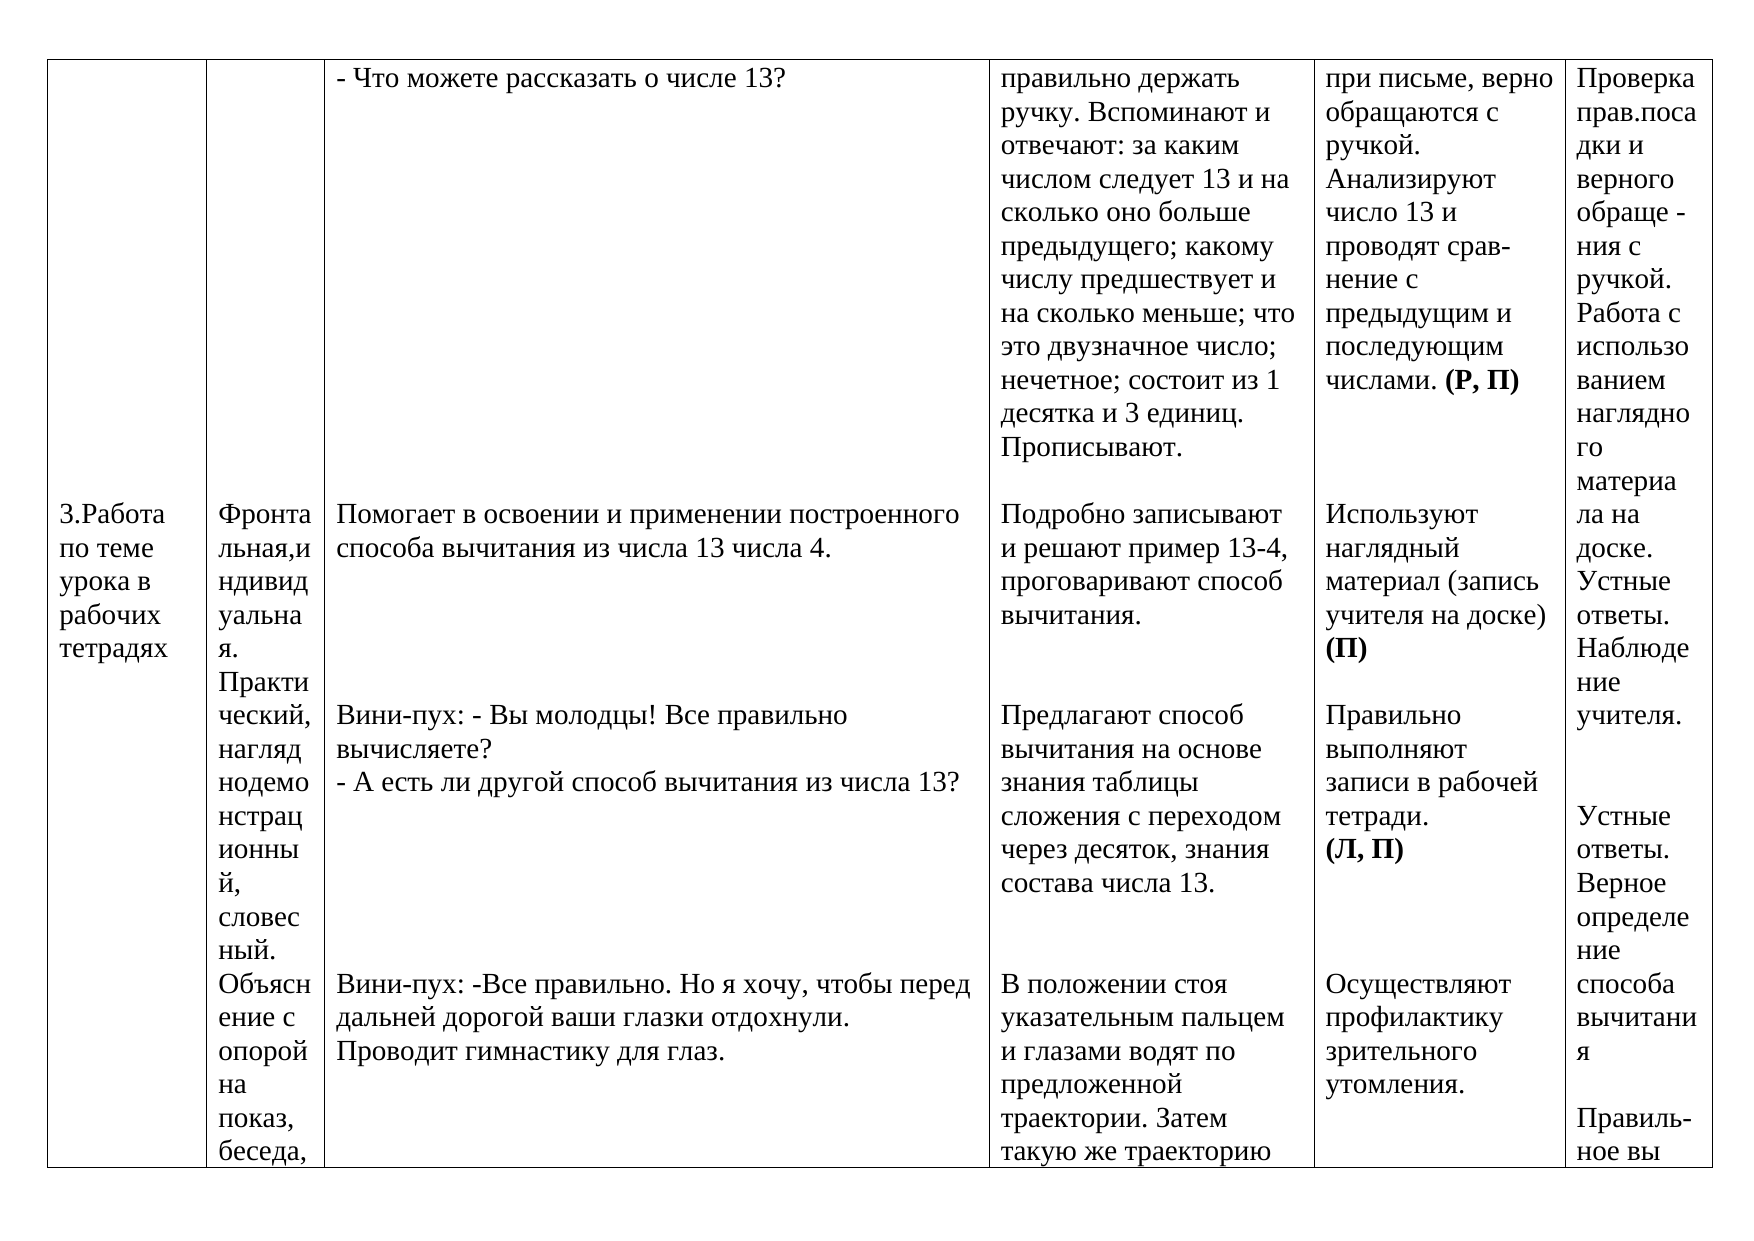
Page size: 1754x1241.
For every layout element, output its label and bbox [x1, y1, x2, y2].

table_cell [990, 60, 1314, 1167]
table_cell [207, 60, 324, 1167]
table_cell [1566, 60, 1712, 1167]
table_cell [48, 60, 206, 1167]
table_cell [1315, 60, 1565, 1167]
table_cell [325, 60, 989, 1167]
